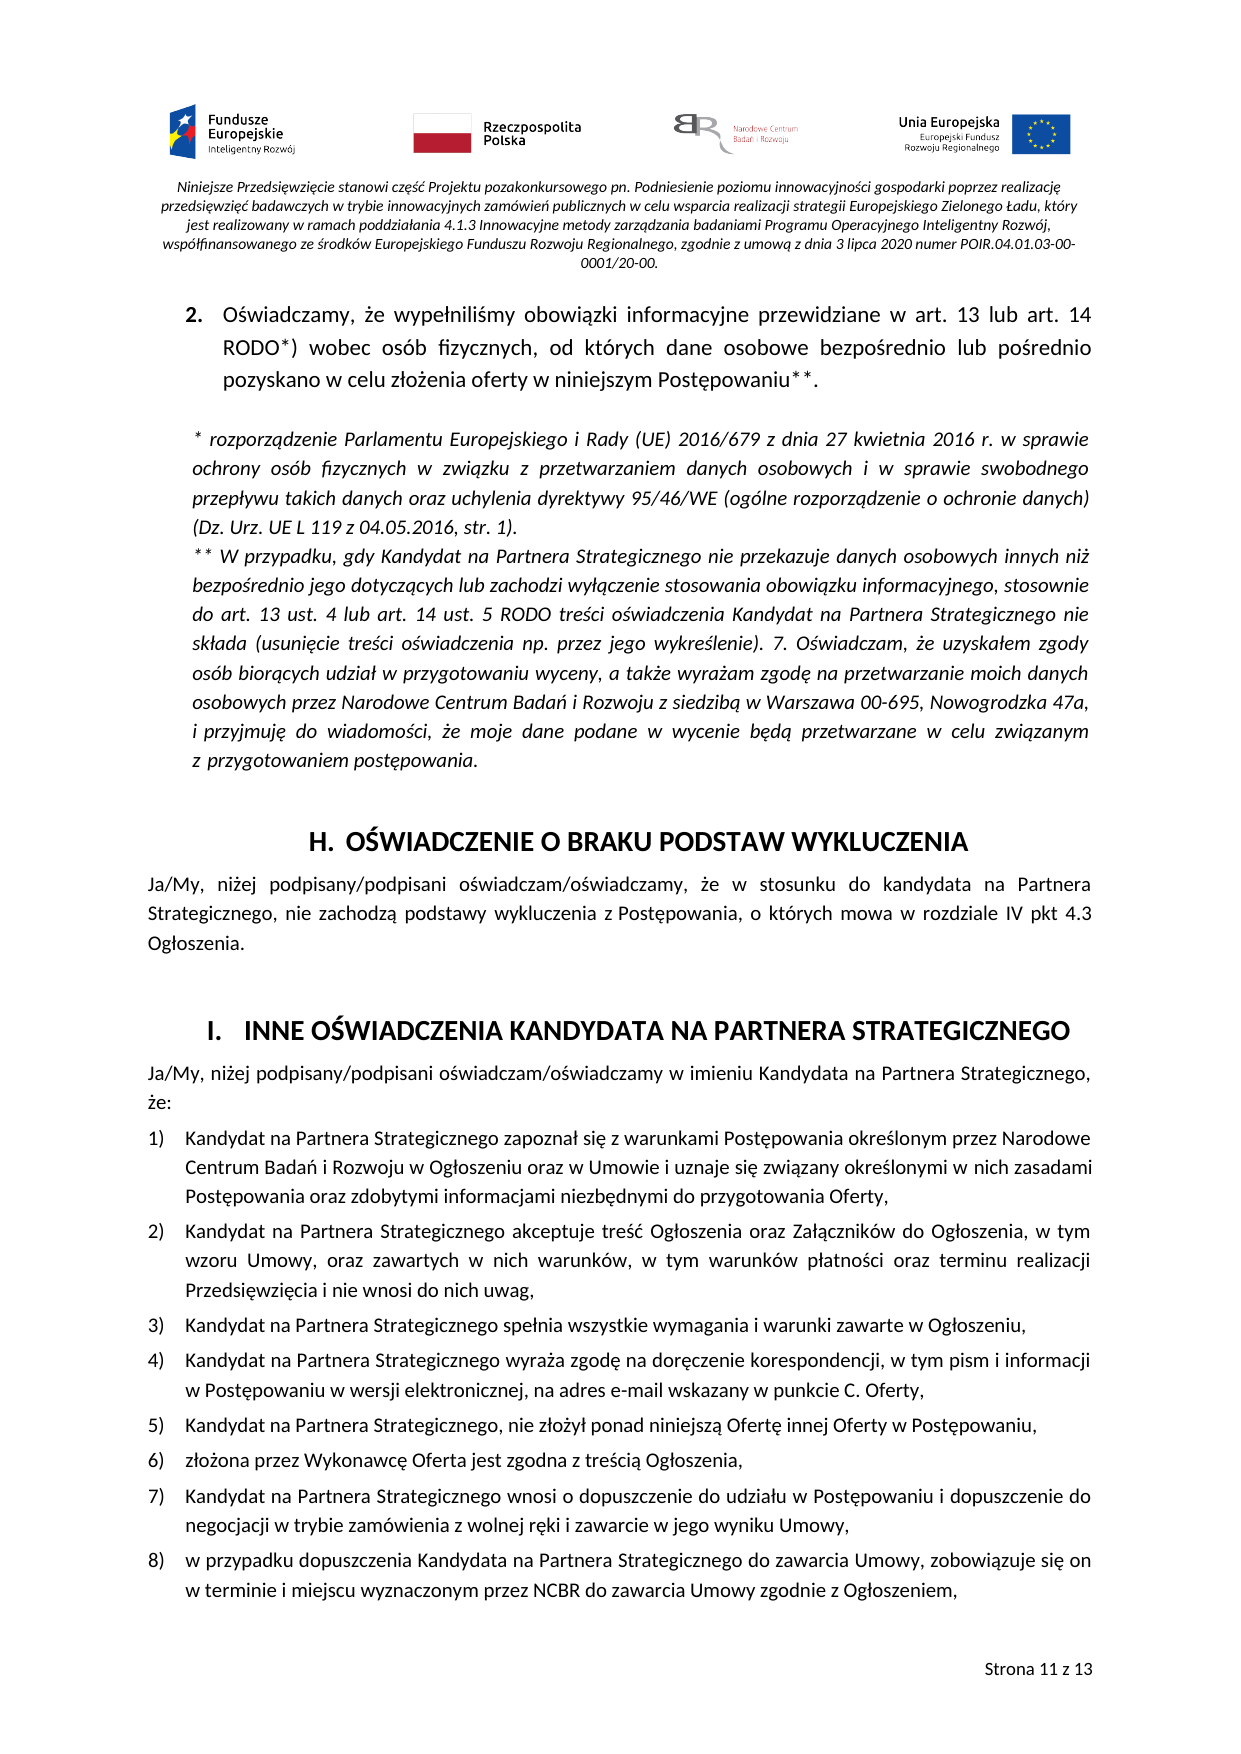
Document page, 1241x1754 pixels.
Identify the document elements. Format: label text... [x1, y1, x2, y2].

list Kandydat na Partnera Strategicznego spełnia wszystkie wymagania i warunki zawarte w Ogłoszeniu, [148, 1312, 1093, 1338]
list Kandydat na Partnera Strategicznego, nie złożył ponad niniejszą Ofertę innej Oferty w Postępowaniu, [148, 1412, 1093, 1438]
list Kandydat na Partnera Strategicznego akceptuje treść Ogłoszenia oraz Załączników do Ogłoszenia, w tym wzoru Umowy, oraz zawartych w nich warunków, w tym warunków płatności oraz terminu realizacji Przedsięwzięcia i nie wnosi do nich uwag, [148, 1218, 1093, 1302]
list Ja/My, niżej podpisany/podpisani oświadczam/oświadczamy w imieniu Kandydata na Partnera Strategicznego, że: [148, 1060, 1093, 1115]
list Ja/My, niżej podpisany/podpisani oświadczam/oświadczamy, że w stosunku do kandydata na Partnera Strategicznego, nie zachodzą podstawy wykluczenia z Postępowania, o których mowa w rozdziale IV pkt 4.3 Ogłoszenia. [148, 871, 1093, 955]
list złożona przez Wykonawcę Oferta jest zgodna z treścią Ogłoszenia, [148, 1448, 1093, 1473]
list Kandydat na Partnera Strategicznego wyraża zgodę na doręczenie korespondencji, w tym pism i informacji w Postępowaniu w wersji elektronicznej, na adres e-mail wskazany w punkcie C. Oferty, [148, 1348, 1093, 1402]
text * rozporządzenie Parlamentu Europejskiego i Rady (UE) 2016/679 z dnia 27 kwietnia 2016 r. w sprawie ochrony osób fizycznych w związku z przetwarzaniem danych osobowych i w sprawie swobodnego przepływu takich danych oraz uchylenia dyrektywy 95/46/WE (ogólne rozporządzenie o ochronie danych) (Dz. Urz. UE L 119 z 04.05.2016, str. 1). [192, 426, 1093, 539]
list Kandydat na Partnera Strategicznego wnosi o dopuszczenie do udziału w Postępowaniu i dopuszczenie do negocjacji w trybie zamówienia z wolnej ręki i zawarcie w jego wyniku Umowy, [148, 1483, 1093, 1538]
subtitle INNE OŚWIADCZENIA KANDYDATA NA PARTNERA STRATEGICZNEGO [185, 1012, 1093, 1048]
picture [169, 104, 1071, 159]
list Kandydat na Partnera Strategicznego zapoznał się z warunkami Postępowania określonym przez Narodowe Centrum Badań i Rozwoju w Ogłoszeniu oraz w Umowie i uznaje się związany określonymi w nich zasadami Postępowania oraz zdobytymi informacjami niezbędnymi do przygotowania Oferty, [148, 1125, 1093, 1208]
subtitle OŚWIADCZENIE O BRAKU PODSTAW WYKLUCZENIA [185, 823, 1093, 859]
list Oświadczamy, że wypełniliśmy obowiązki informacyjne przewidziane w art. 13 lub art. 14 RODO*) wobec osób fizycznych, od których dane osobowe bezpośrednio lub pośrednio pozyskano w celu złożenia oferty w niniejszym Postępowaniu**. [185, 301, 1093, 393]
list w przypadku dopuszczenia Kandydata na Partnera Strategicznego do zawarcia Umowy, zobowiązuje się on w terminie i miejscu wyznaczonym przez NCBR do zawarcia Umowy zgodnie z Ogłoszeniem, [148, 1548, 1093, 1602]
text ** W przypadku, gdy Kandydat na Partnera Strategicznego nie przekazuje danych osobowych innych niż bezpośrednio jego dotyczących lub zachodzi wyłączenie stosowania obowiązku informacyjnego, stosownie do art. 13 ust. 4 lub art. 14 ust. 5 RODO treści oświadczenia Kandydat na Partnera Strategicznego nie składa (usunięcie treści oświadczenia np. przez jego wykreślenie). 7. Oświadczam, że uzyskałem zgody osób biorących udział w przygotowaniu wyceny, a także wyrażam zgodę na przetwarzanie moich danych osobowych przez Narodowe Centrum Badań i Rozwoju z siedzibą w Warszawa 00-695, Nowogrodzka 47a, i przyjmuję do wiadomości, że moje dane podane w wycenie będą przetwarzane w celu związanym z przygotowaniem postępowania. [192, 543, 1093, 773]
